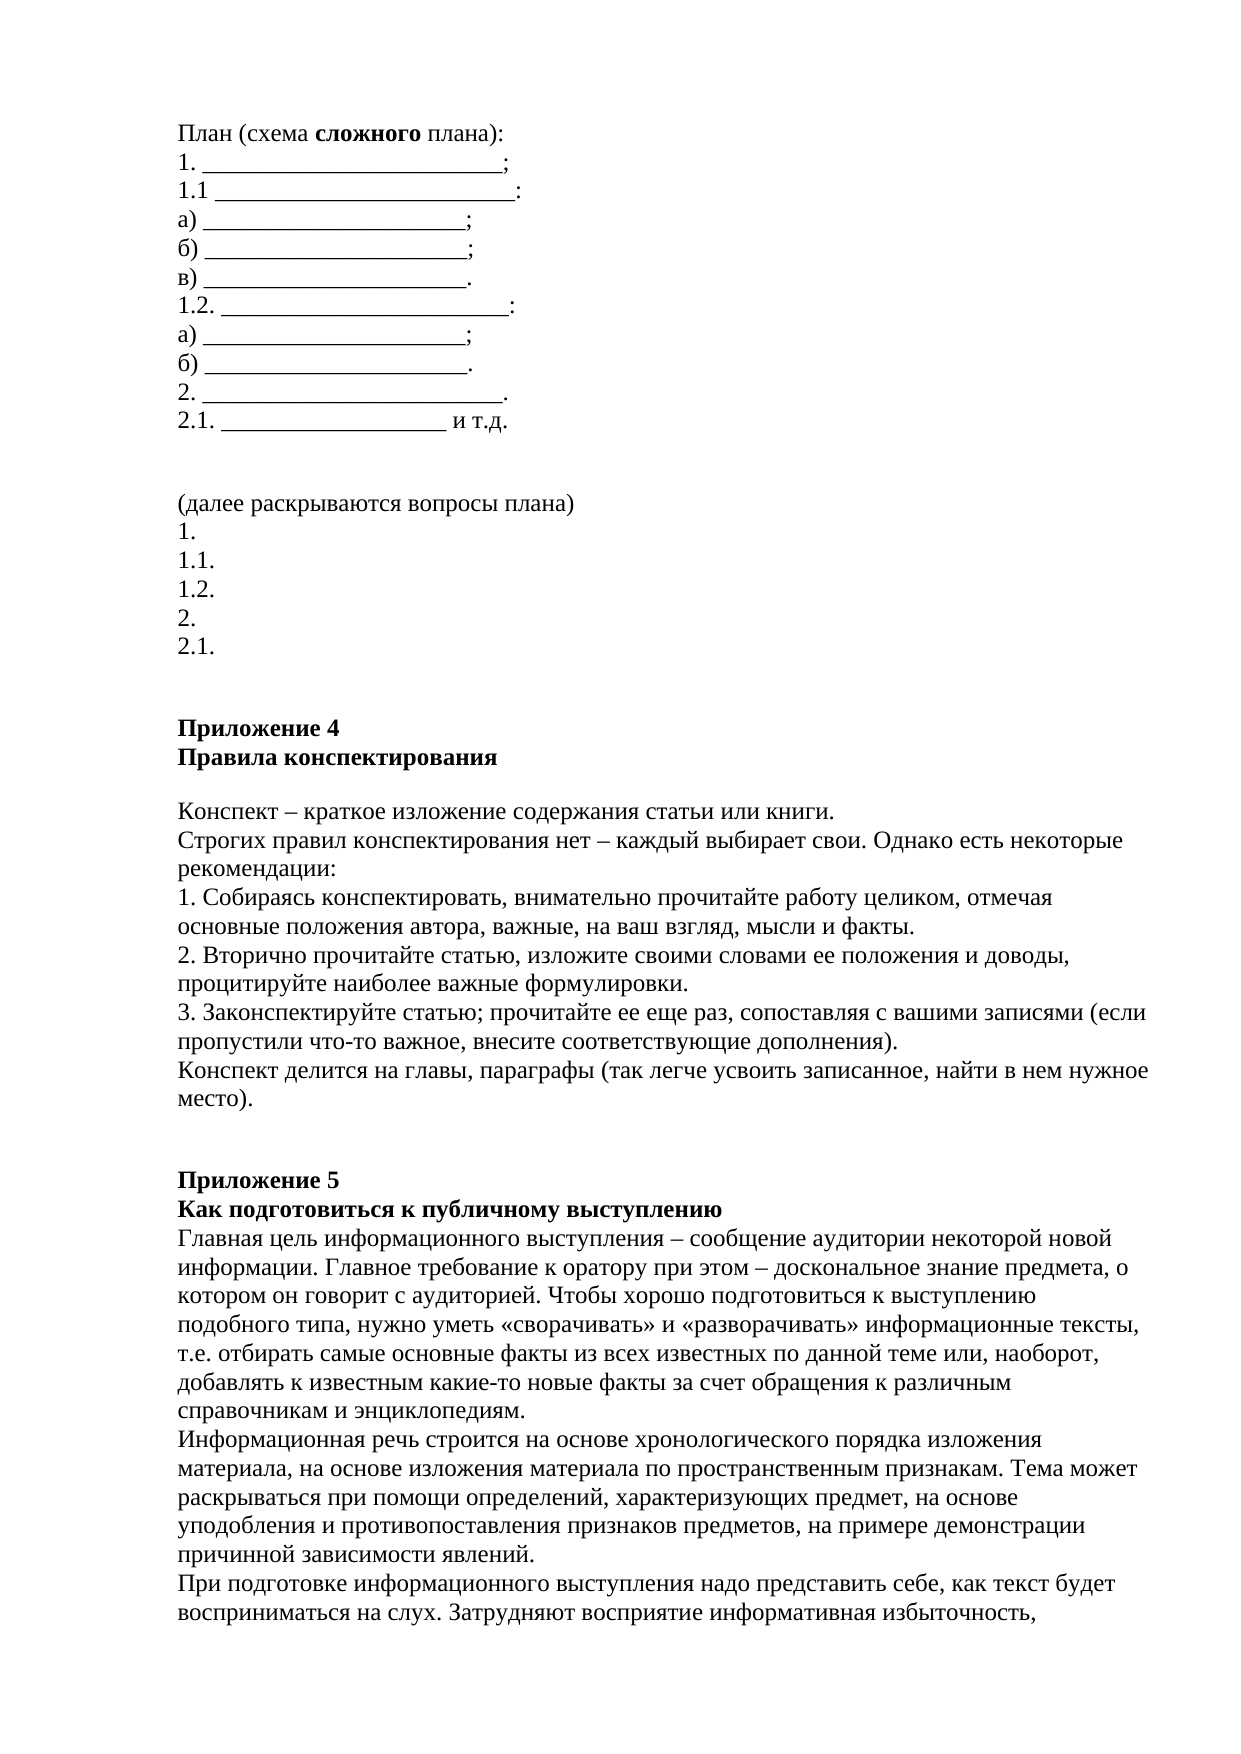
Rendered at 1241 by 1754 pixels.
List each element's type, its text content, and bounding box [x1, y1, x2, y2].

text Правила конспектирования [177, 742, 1152, 771]
text 2. Вторично прочитайте статью, изложите своими словами ее положения и доводы, процитируйте наиболее важные формулировки. [177, 940, 1152, 997]
text 3. Законспектируйте статью; прочитайте ее еще раз, сопоставляя с вашими записями (если пропустили что-то важное, внесите соответствующие дополнения). [177, 997, 1152, 1055]
text Главная цель информационного выступления – сообщение аудитории некоторой новой информации. Главное требование к оратору при этом – доскональное знание предмета, о котором он говорит с аудиторией. Чтобы хорошо подготовиться к выступлению подобного типа, нужно уметь «сворачивать» и «разворачивать» информационные тексты, т.е. отбирать самые основные факты из всех известных по данной теме или, наоборот, добавлять к известным какие-то новые факты за счет обращения к различным справочникам и энциклопедиям. [177, 1223, 1152, 1424]
text Конспект делится на главы, параграфы (так легче усвоить записанное, найти в нем нужное место). [177, 1055, 1152, 1112]
text 1.1 ________________________: [177, 176, 1152, 204]
text б) _____________________. [177, 348, 1152, 377]
text 1.1. [177, 545, 1152, 574]
text 2. ________________________. [177, 377, 1152, 406]
text 1. ________________________; [177, 147, 1152, 176]
text 2. [177, 603, 1152, 631]
text а) _____________________; [177, 204, 1152, 233]
text Приложение 5 [177, 1166, 1152, 1194]
text 2.1. __________________ и т.д. [177, 406, 1152, 434]
text 1.2. _______________________: [177, 291, 1152, 319]
text Конспект – краткое изложение содержания статьи или книги. [177, 771, 1152, 825]
text 1. [177, 516, 1152, 545]
text Приложение 4 [177, 713, 1152, 742]
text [177, 1568, 1152, 1626]
text (далее раскрываются вопросы плана) [177, 488, 1152, 516]
text Информационная речь строится на основе хронологического порядка изложения материала, на основе изложения материала по пространственным признакам. Тема может раскрываться при помощи определений, характеризующих предмет, на основе уподобления и противопоставления признаков предметов, на примере демонстрации причинной зависимости явлений. [177, 1424, 1152, 1568]
text Как подготовиться к публичному выступлению [177, 1194, 1152, 1223]
text 1. Собираясь конспектировать, внимательно прочитайте работу целиком, отмечая основные положения автора, важные, на ваш взгляд, мысли и факты. [177, 882, 1152, 940]
text Строгих правил конспектирования нет – каждый выбирает свои. Однако есть некоторые рекомендации: [177, 825, 1152, 882]
text 2.1. [177, 631, 1152, 660]
text 1.2. [177, 574, 1152, 603]
text а) _____________________; [177, 319, 1152, 348]
text План (схема сложного плана): [177, 118, 1152, 147]
text б) _____________________; [177, 233, 1152, 262]
text в) _____________________. [177, 262, 1152, 291]
